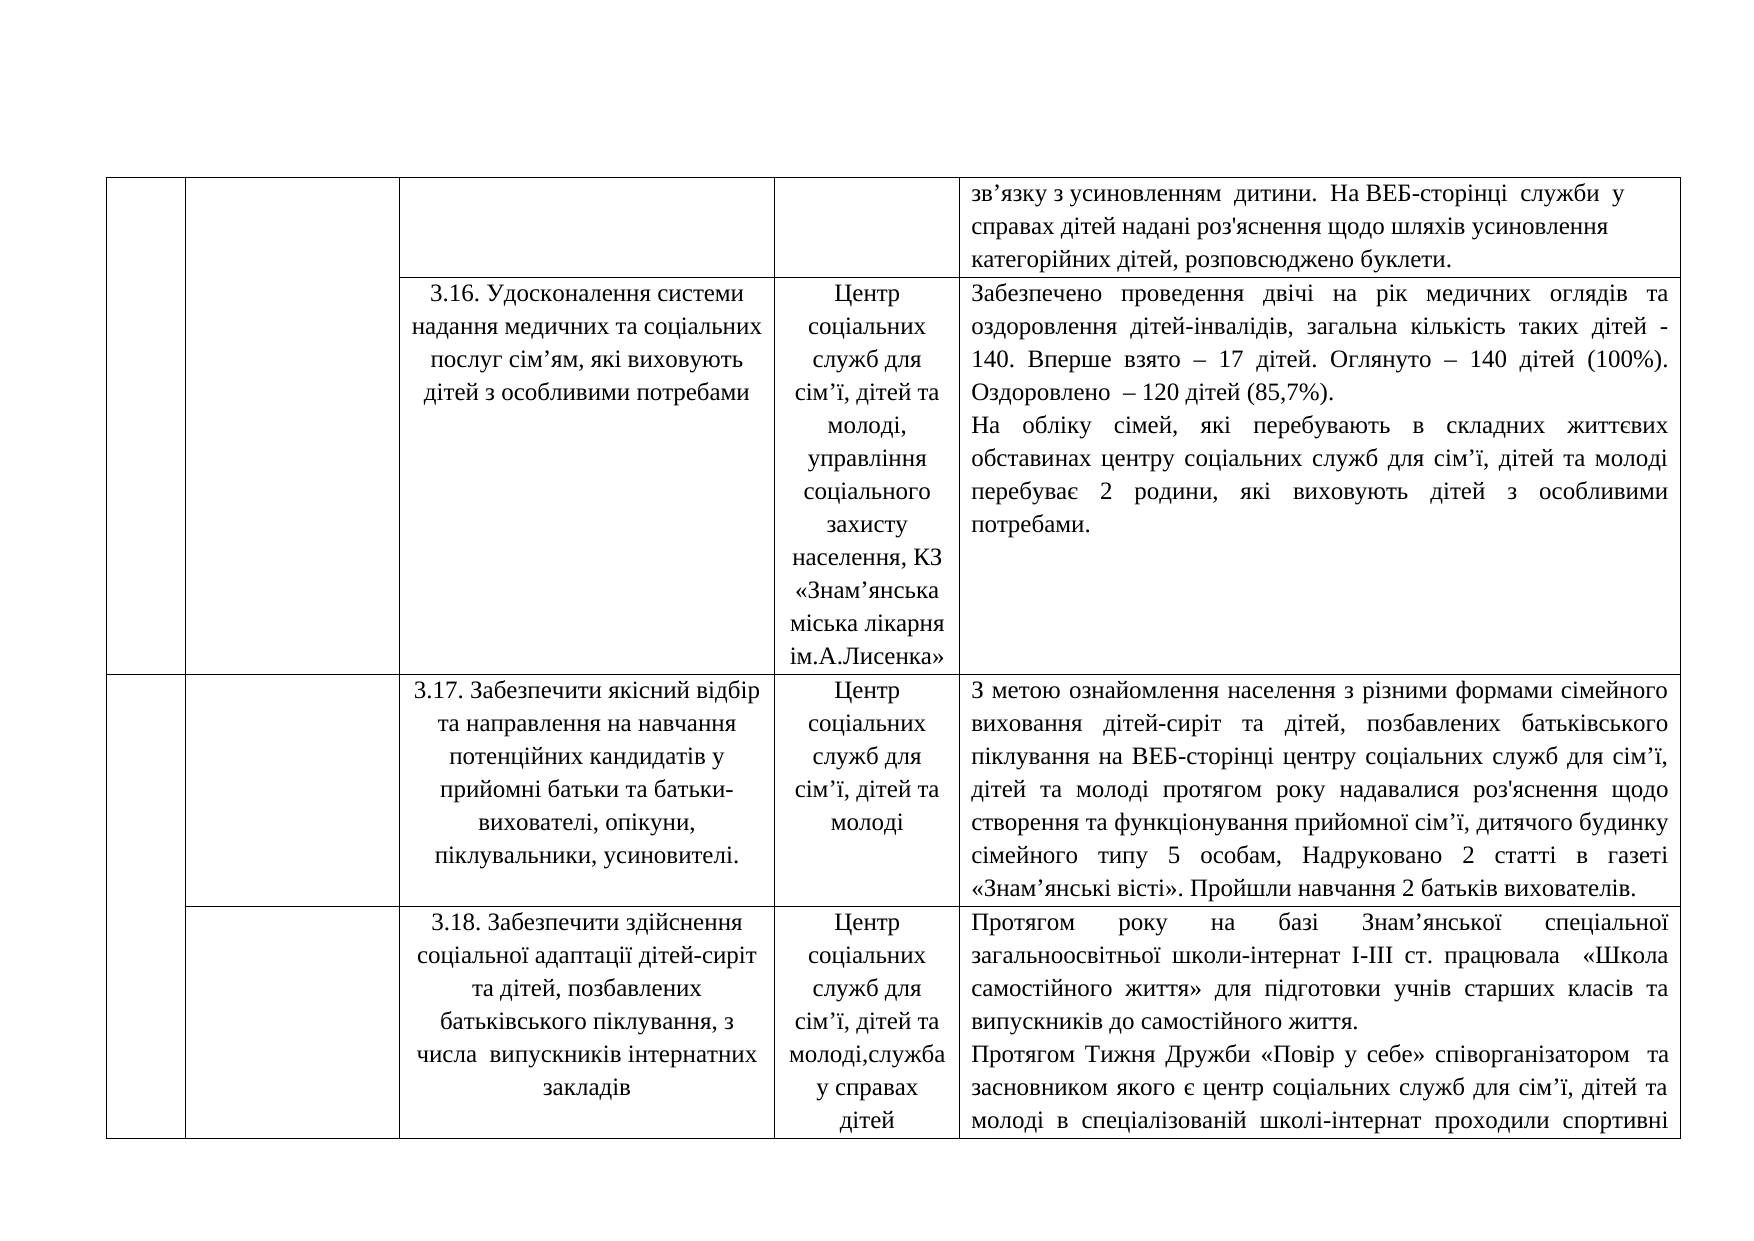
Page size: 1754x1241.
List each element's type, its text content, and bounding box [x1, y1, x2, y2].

table_cell [186, 907, 399, 1138]
table_cell Забезпечено проведення двічі на рік медичних оглядів та оздоровлення дітей-інвалідів, загальна кількість таких дітей - 140. Вперше взято – 17 дітей. Оглянуто – 140 дітей (100%). Оздоровлено – 120 дітей (85,7%). На обліку сімей, які перебувають в складних життєвих обставинах центру соціальних служб для сім’ї, дітей та молоді перебуває 2 родини, які виховують дітей з особливими потребами. [960, 278, 1680, 674]
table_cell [960, 907, 1680, 1138]
table_cell 3.17. Забезпечити якісний відбір та направлення на навчання потенційних кандидатів у прийомні батьки та батьки-вихователі, опікуни, піклувальники, усиновителі. [400, 675, 774, 906]
table_cell З метою ознайомлення населення з різними формами сімейного виховання дітей-сиріт та дітей, позбавлених батьківського піклування на ВЕБ-сторінці центру соціальних служб для сім’ї, дітей та молоді протягом року надавалися роз'яснення щодо створення та функціонування прийомної сім’ї, дитячого будинку сімейного типу 5 особам, Надруковано 2 статті в газеті «Знам’янські вісті». Пройшли навчання 2 батьків вихователів. [960, 675, 1680, 906]
table_cell [186, 675, 399, 906]
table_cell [775, 178, 959, 277]
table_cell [400, 907, 774, 1138]
table_cell 3.16. Удосконалення системи надання медичних та соціальних послуг сім’ям, які виховують дітей з особливими потребами [400, 278, 774, 674]
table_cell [960, 178, 1680, 277]
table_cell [400, 178, 774, 277]
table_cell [775, 907, 959, 1138]
table_cell Центр соціальних служб для сім’ї, дітей та молоді [775, 675, 959, 906]
table_cell Центр соціальних служб для сім’ї, дітей та молоді, управління соціального захисту населення, КЗ «Знам’янська міська лікарня ім.А.Лисенка» [775, 278, 959, 674]
table_cell [107, 675, 185, 1138]
